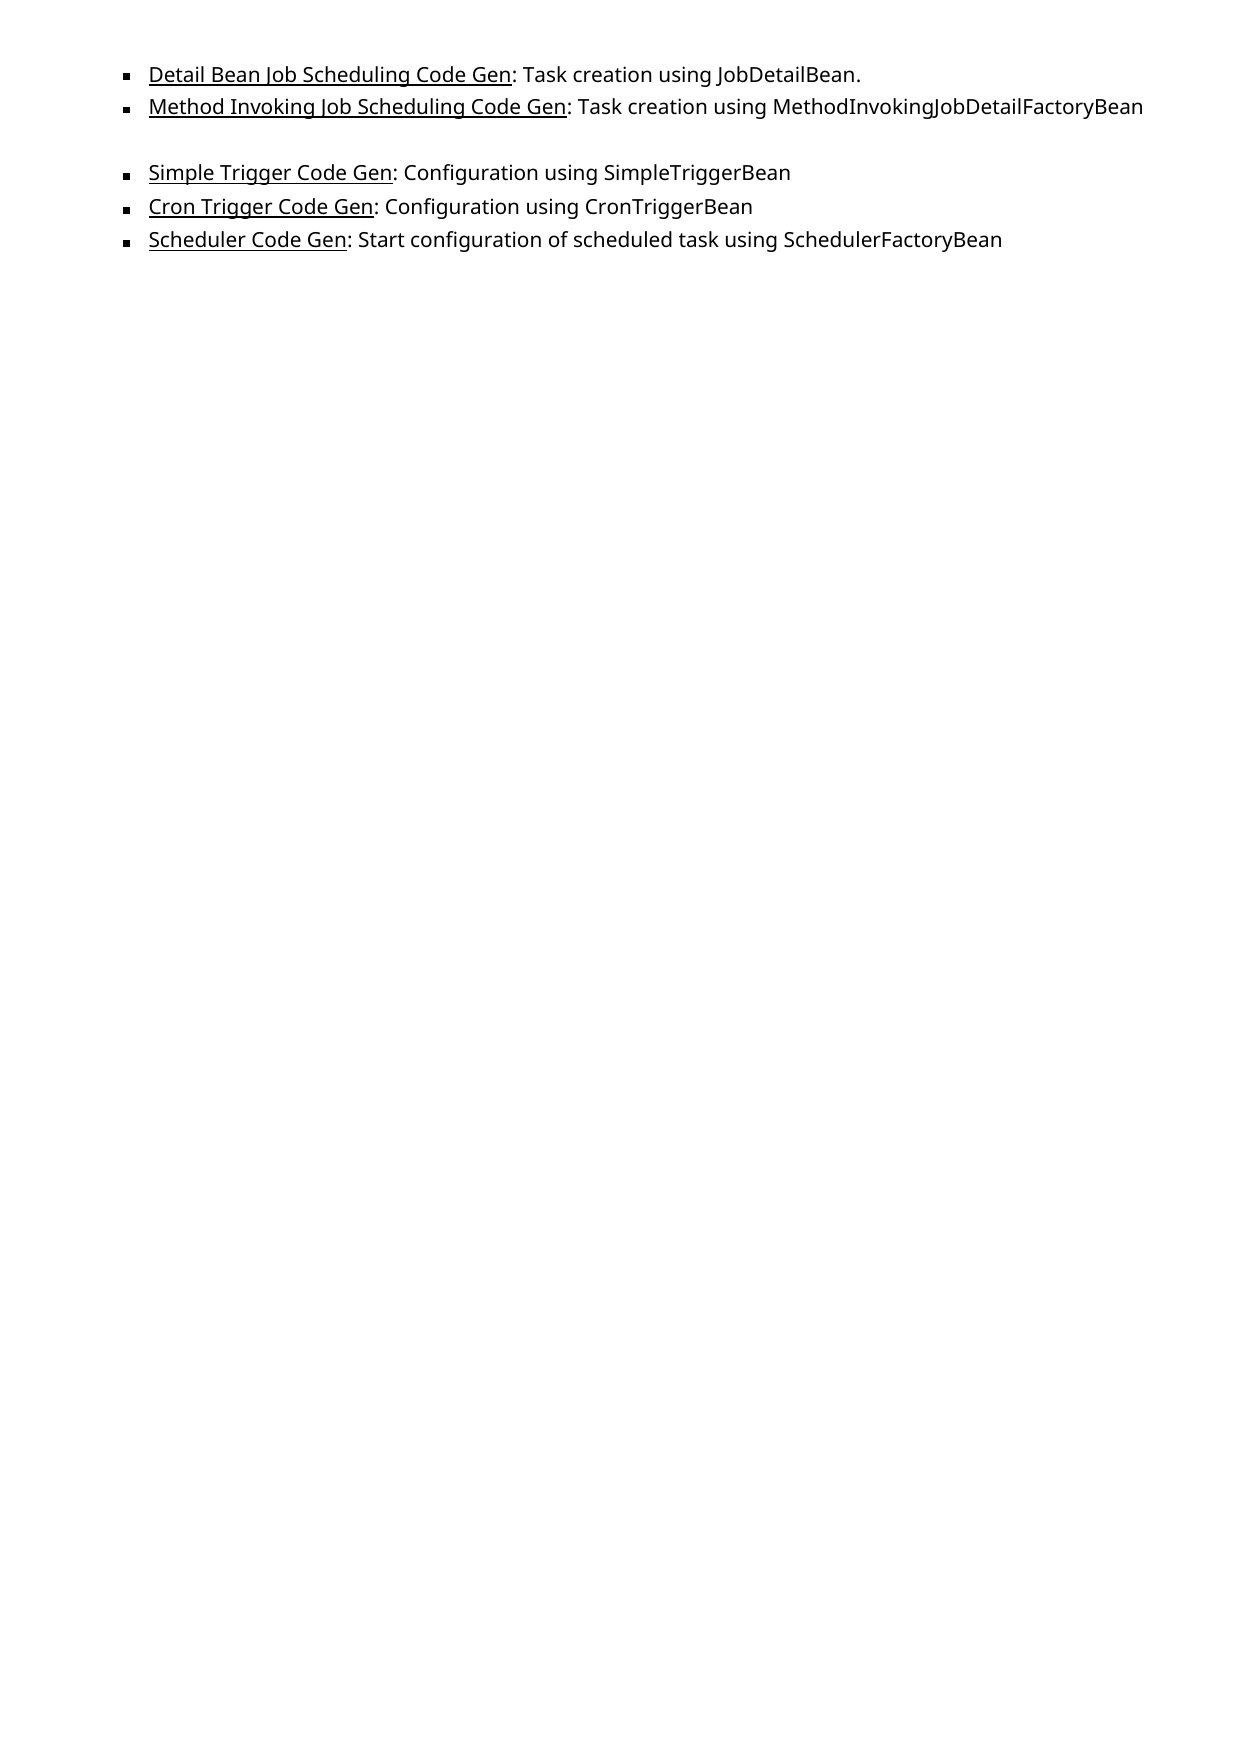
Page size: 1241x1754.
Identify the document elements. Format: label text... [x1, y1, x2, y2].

text Method Invoking Job Scheduling Code Gen: Task creation using MethodInvokingJobDetailFactoryBean [148, 88, 1240, 121]
text Cron Trigger Code Gen: Configuration using CronTriggerBean [148, 188, 1240, 221]
text Detail Bean Job Scheduling Code Gen: Task creation using JobDetailBean. [148, 61, 1240, 88]
text Scheduler Code Gen: Start configuration of scheduled task using SchedulerFactoryBean [148, 221, 1240, 254]
text Simple Trigger Code Gen: Configuration using SimpleTriggerBean [148, 153, 1240, 188]
